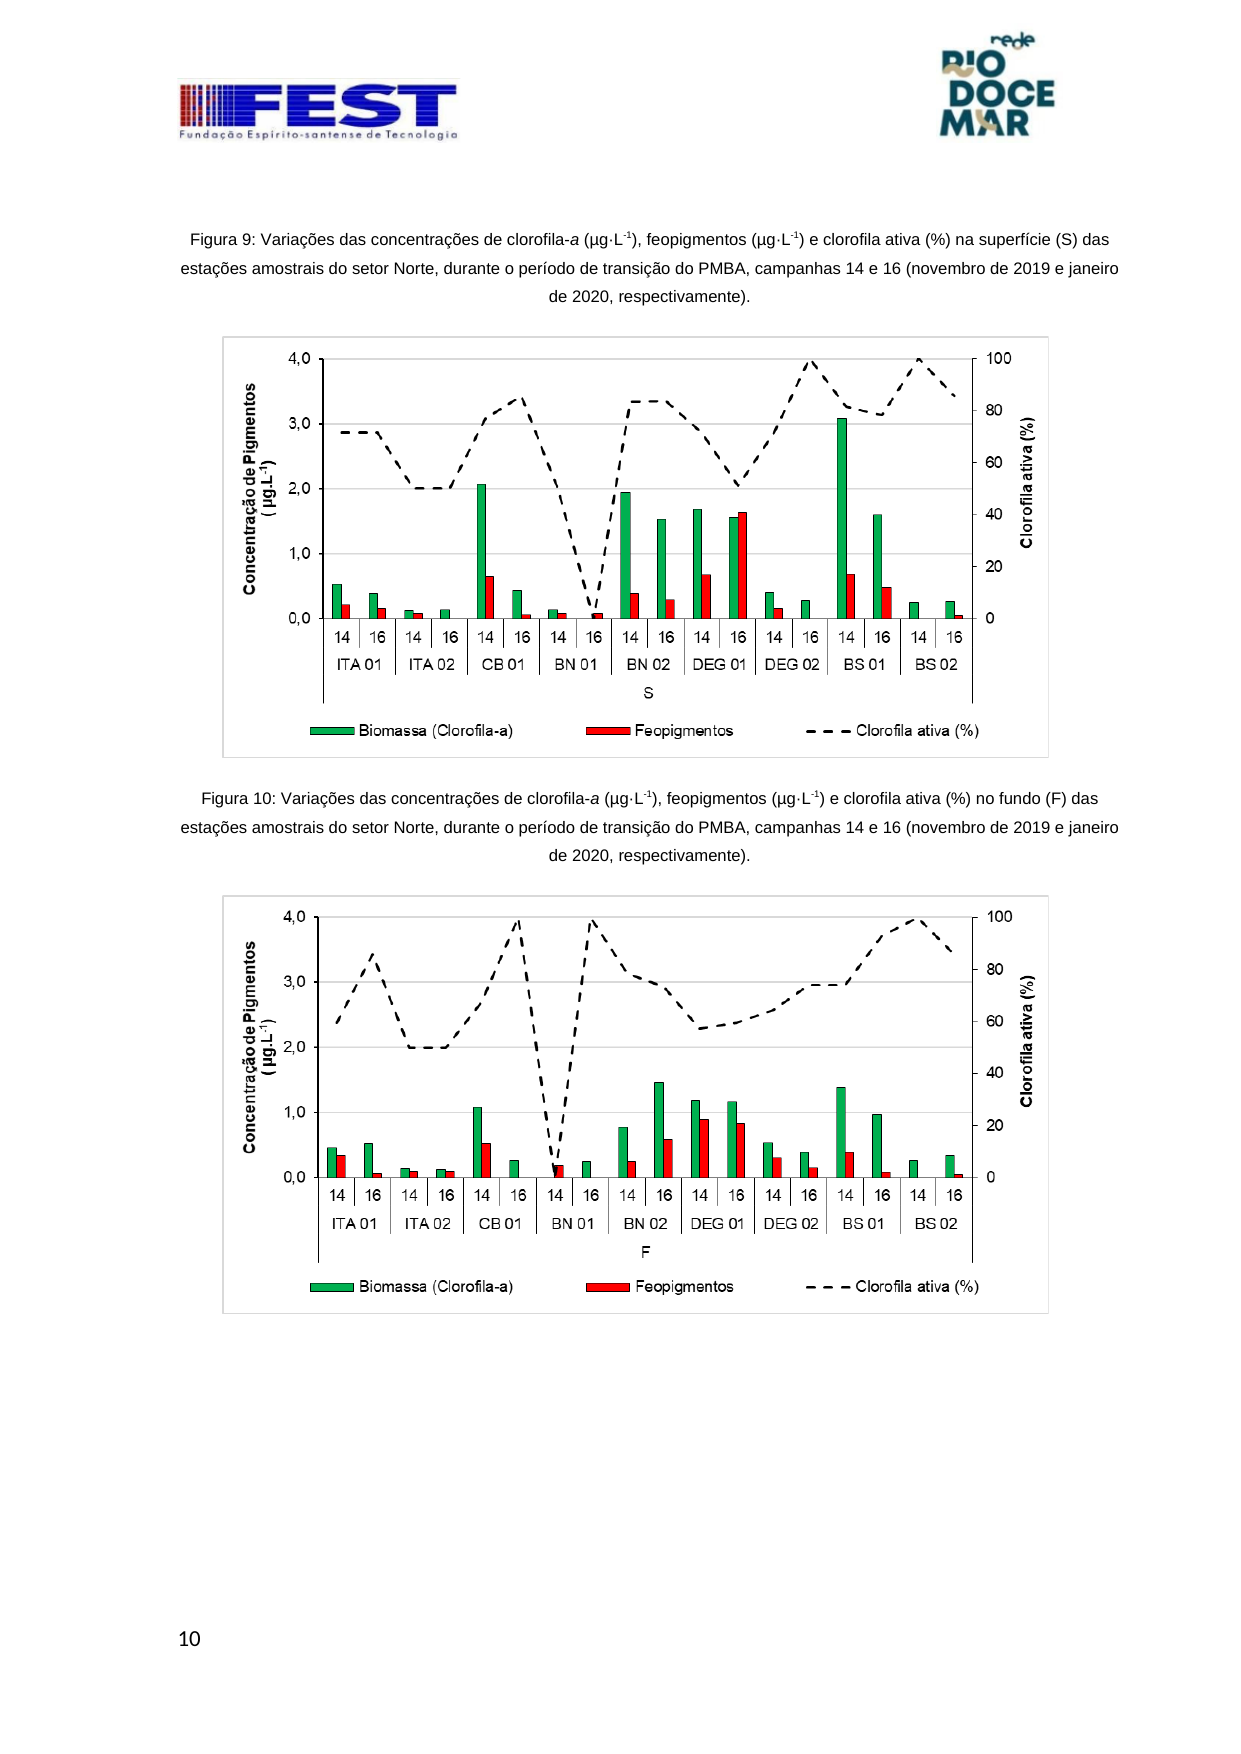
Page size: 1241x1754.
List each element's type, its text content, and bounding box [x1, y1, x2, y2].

picture [222, 895, 1049, 1314]
picture [936, 23, 1063, 143]
picture [177, 77, 461, 143]
picture [222, 336, 1049, 758]
